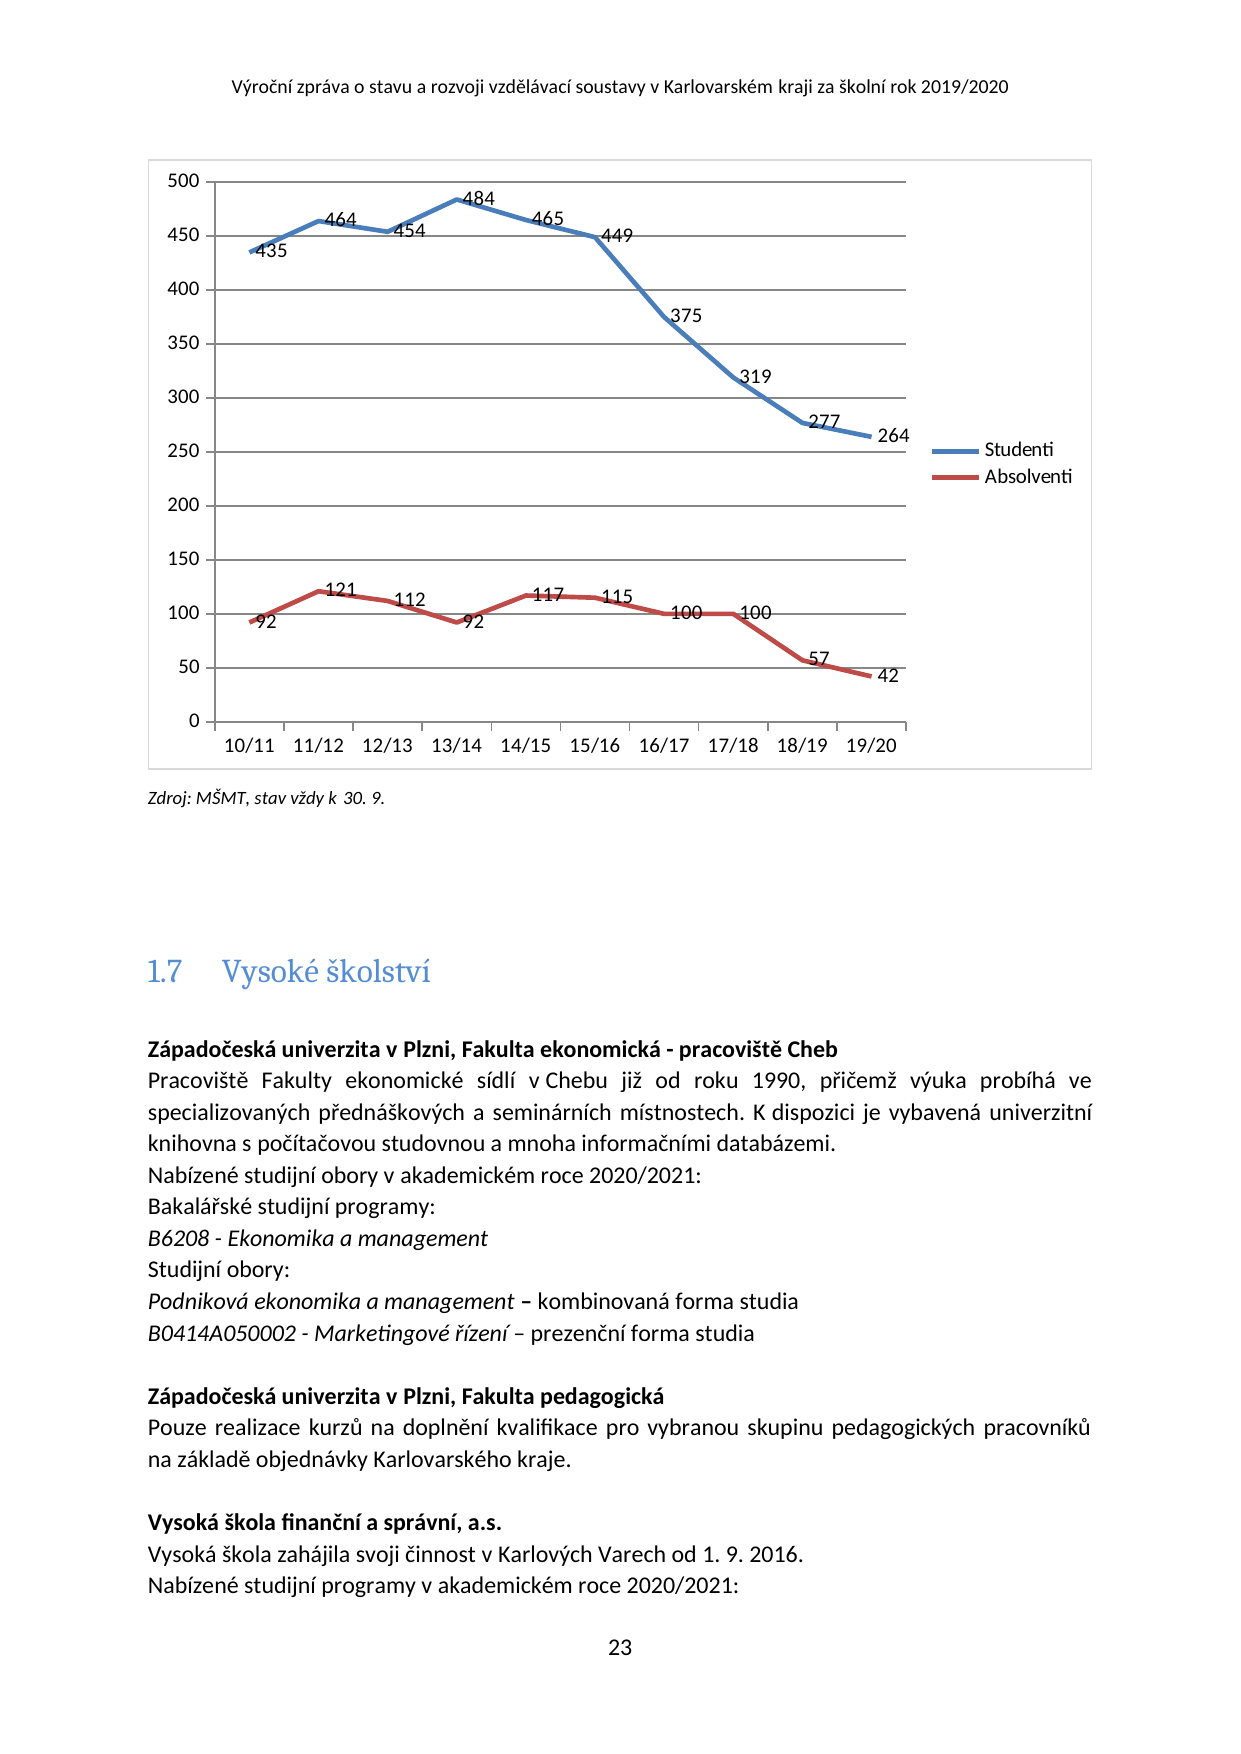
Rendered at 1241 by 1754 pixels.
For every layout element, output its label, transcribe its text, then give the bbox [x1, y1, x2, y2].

text Západočeská univerzita v Plzni, Fakulta ekonomická - pracoviště Cheb [148, 1034, 1092, 1063]
subtitle 1.7 Vysoké školství [148, 953, 1092, 991]
text Pouze realizace kurzů na doplnění kvalifikace pro vybranou skupinu pedagogických pracovníků na základě objednávky Karlovarského kraje. [148, 1412, 1092, 1473]
text Bakalářské studijní programy: [148, 1191, 1092, 1221]
text Západočeská univerzita v Plzni, Fakulta pedagogická [148, 1381, 1092, 1410]
text Podniková ekonomika a management – kombinovaná forma studia [148, 1286, 1092, 1315]
text Vysoká škola zahájila svoji činnost v Karlových Varech od 1. 9. 2016. [148, 1539, 1092, 1568]
text Zdroj: MŠMT, stav vždy k 30. 9. [148, 787, 1092, 809]
text B0414A050002 - Marketingové řízení – prezenční forma studia [148, 1318, 1092, 1347]
text Vysoká škola finanční a správní, a.s. [148, 1507, 1092, 1536]
text Studijní obory: [148, 1254, 1092, 1284]
text Pracoviště Fakulty ekonomické sídlí v Chebu již od roku 1990, přičemž výuka probíhá ve specializovaných přednáškových a seminárních místnostech. K dispozici je vybavená univerzitní knihovna s počítačovou studovnou a mnoha informačními databázemi. [148, 1065, 1092, 1158]
text Nabízené studijní programy v akademickém roce 2020/2021: [148, 1570, 1092, 1599]
text Nabízené studijní obory v akademickém roce 2020/2021: [148, 1160, 1092, 1189]
text B6208 - Ekonomika a management [148, 1223, 1092, 1252]
